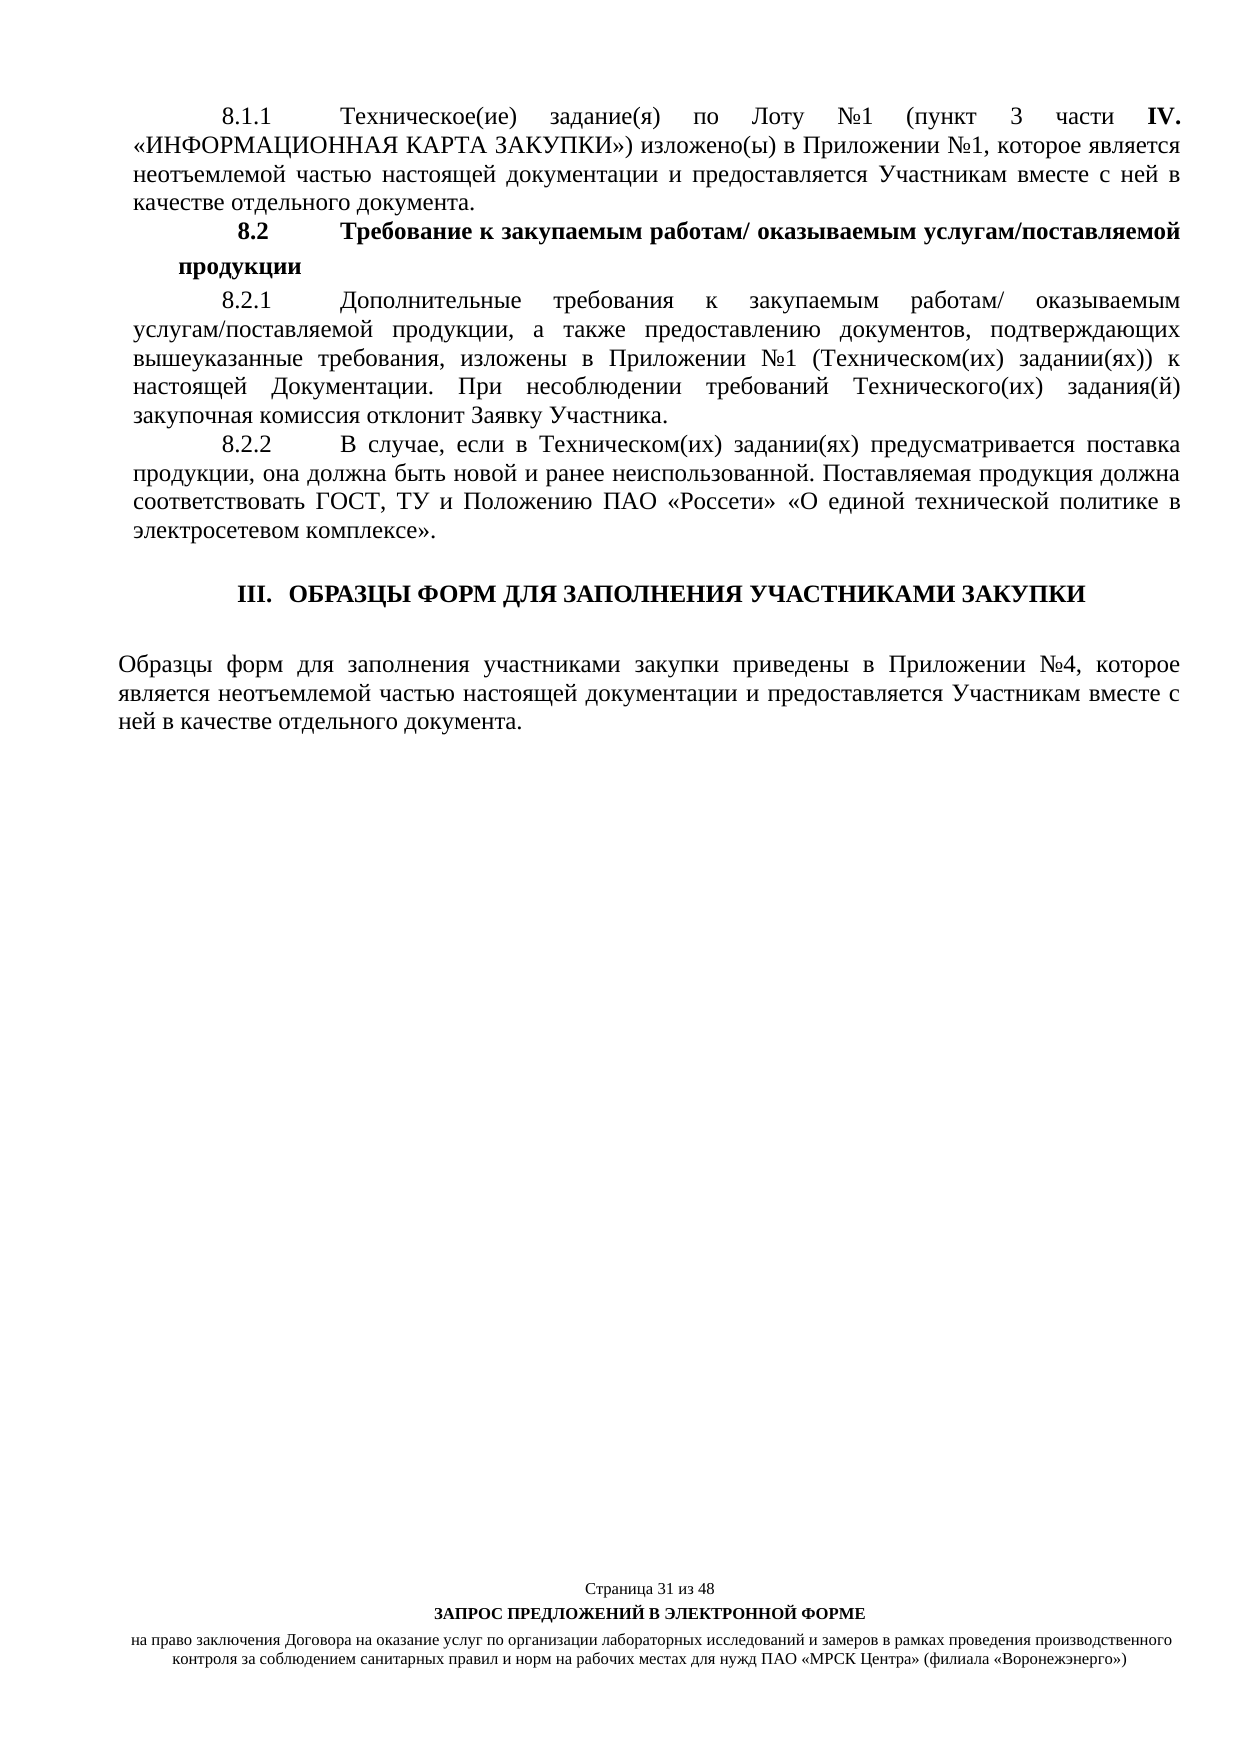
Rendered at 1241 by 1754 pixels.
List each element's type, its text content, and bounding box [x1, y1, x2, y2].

subtitle Требование к закупаемым работам/ оказываемым услугам/поставляемой продукции [178, 216, 1181, 279]
subtitle Техническое(ие) задание(я) по Лоту №1 (пункт 3 части IV. «ИНФОРМАЦИОННАЯ КАРТА ЗАКУПКИ») изложено(ы) в Приложении №1, которое является неотъемлемой частью настоящей документации и предоставляется Участникам вместе с ней в качестве отдельного документа. [133, 101, 1181, 216]
subtitle Дополнительные требования к закупаемым работам/ оказываемым услугам/поставляемой продукции, а также предоставлению документов, подтверждающих вышеуказанные требования, изложены в Приложении №1 (Техническом(их) задании(ях)) к настоящей Документации. При несоблюдении требований Технического(их) задания(й) закупочная комиссия отклонит Заявку Участника. [133, 285, 1181, 429]
subtitle В случае, если в Техническом(их) задании(ях) предусматривается поставка продукции, она должна быть новой и ранее неиспользованной. Поставляемая продукция должна соответствовать ГОСТ, ТУ и Положению ПАО «Россети» «О единой технической политике в электросетевом комплексе». [133, 429, 1181, 544]
subtitle ОБРАЗЦЫ ФОРМ ДЛЯ ЗАПОЛНЕНИЯ УЧАСТНИКАМИ ЗАКУПКИ [118, 579, 1181, 608]
subtitle Образцы форм для заполнения участниками закупки приведены в Приложении №4, которое является неотъемлемой частью настоящей документации и предоставляется Участникам вместе с ней в качестве отдельного документа. [118, 649, 1181, 735]
